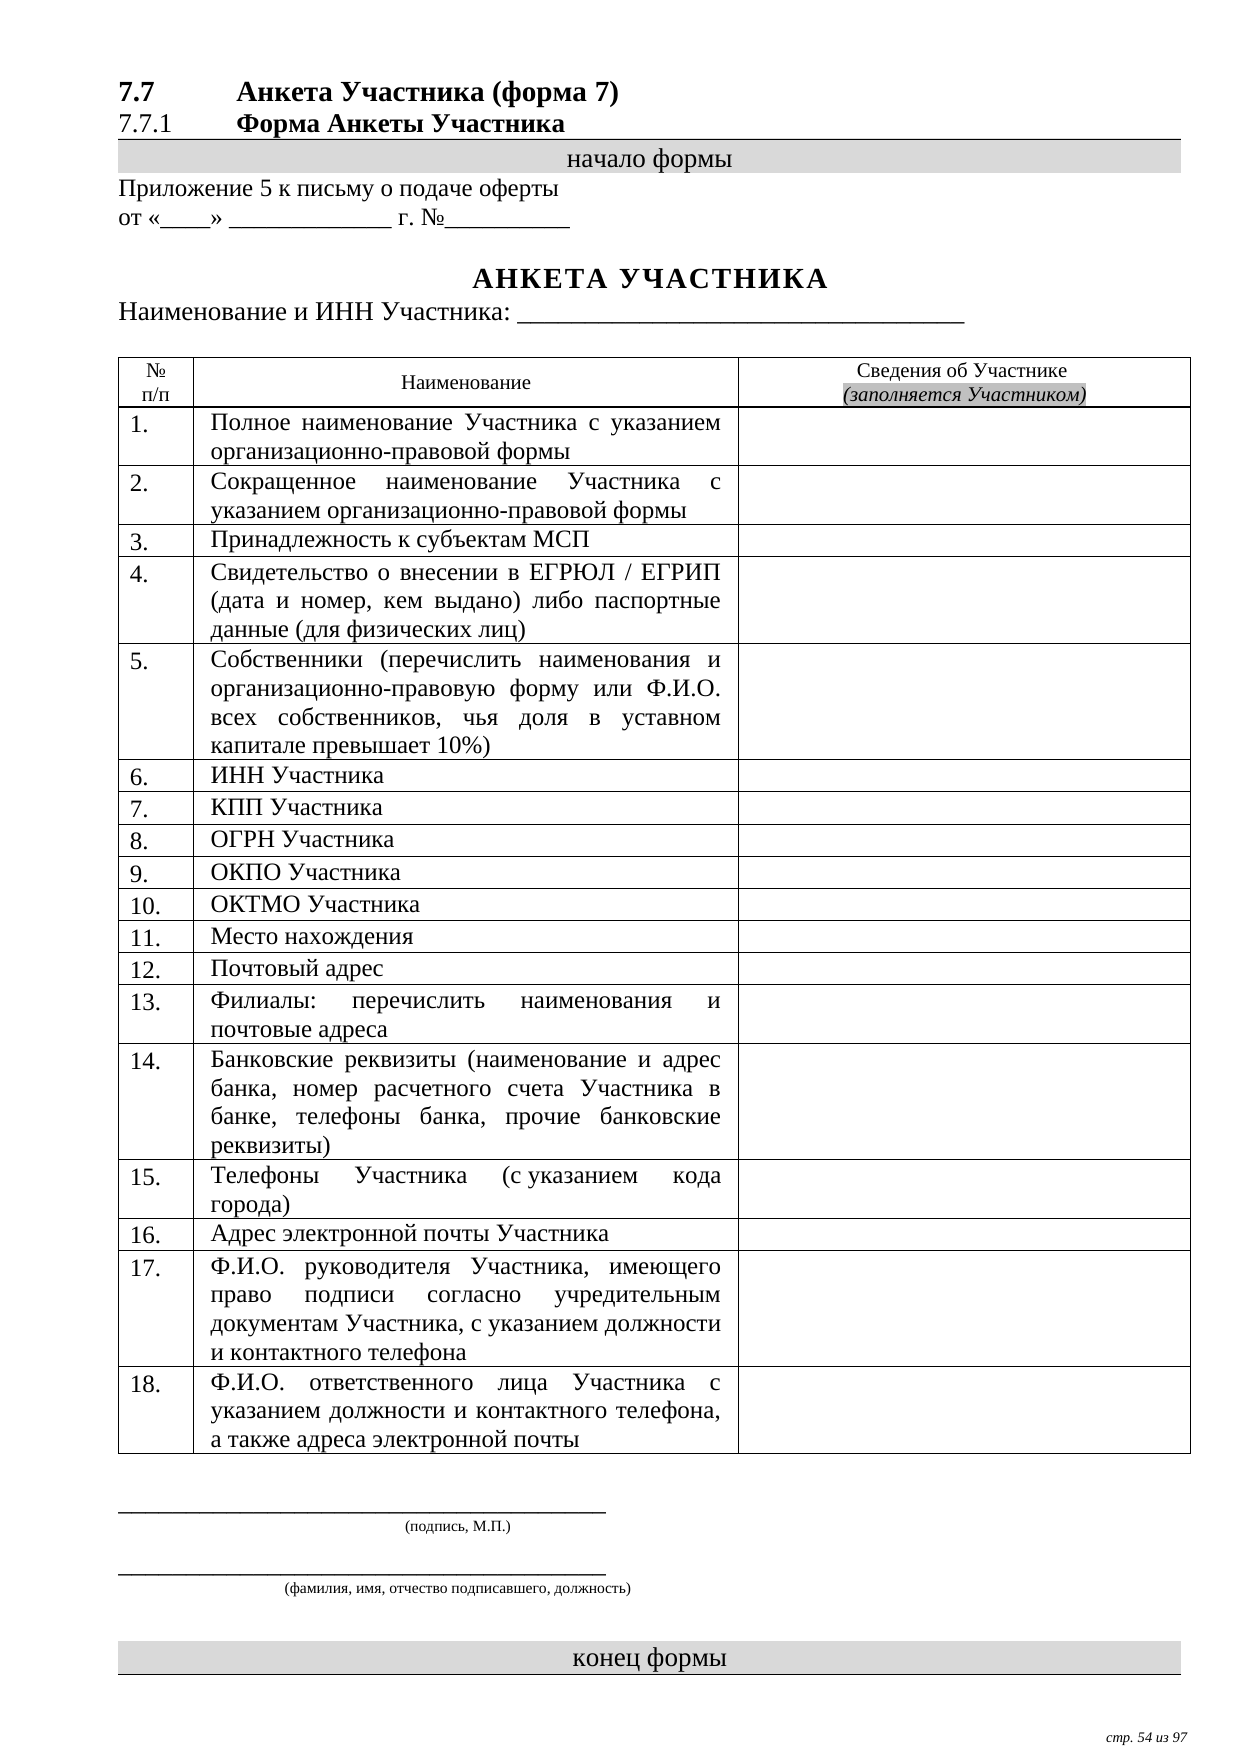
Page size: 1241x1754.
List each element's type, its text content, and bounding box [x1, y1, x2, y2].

table_cell [739, 1044, 1190, 1159]
text ____________________________________ [118, 1547, 1181, 1579]
table_header Наименование [194, 358, 738, 406]
table_cell ОГРН Участника [194, 825, 738, 856]
table_cell [739, 557, 1190, 643]
text (подпись, М.П.) [118, 1516, 797, 1547]
table_cell Почтовый адрес [194, 953, 738, 984]
table_cell [119, 1219, 193, 1250]
table_cell [739, 466, 1190, 523]
table_cell [739, 889, 1190, 920]
table_cell [119, 921, 193, 952]
table_cell [739, 857, 1190, 888]
table_cell [119, 1367, 193, 1453]
table_cell Сокращенное наименование Участника с указанием организационно-правовой формы [194, 466, 738, 523]
table_cell [119, 857, 193, 888]
table_cell Собственники (перечислить наименования и организационно-правовую форму или Ф.И.О. всех собственников, чья доля в уставном капитале превышает 10%) [194, 644, 738, 759]
table_header Сведения об Участнике (заполняется Участником) [739, 358, 1190, 406]
table_cell [119, 760, 193, 791]
table_header № п/п [119, 358, 193, 406]
table_cell [119, 557, 193, 643]
text Анкета Участника [118, 261, 1181, 295]
text ____________________________________ [118, 1485, 1181, 1516]
table_cell КПП Участника [194, 792, 738, 823]
text конец формы [118, 1641, 1181, 1674]
table_cell [119, 985, 193, 1043]
table_cell [119, 644, 193, 759]
table_cell [739, 985, 1190, 1043]
table_cell [739, 1251, 1190, 1366]
table_cell [739, 1219, 1190, 1250]
table_cell [119, 525, 193, 556]
table_cell ИНН Участника [194, 760, 738, 791]
table_cell Банковские реквизиты (наименование и адрес банка, номер расчетного счета Участника в банке, телефоны банка, прочие банковские реквизиты) [194, 1044, 738, 1159]
table_cell [119, 889, 193, 920]
table_cell [739, 408, 1190, 465]
table_cell [739, 792, 1190, 823]
text Приложение 5 к письму о подаче оферты от «____» _____________ г. №__________ [118, 173, 1181, 230]
table_cell [119, 953, 193, 984]
table_cell Телефоны Участника (с указанием кода города) [194, 1160, 738, 1217]
table_cell [119, 1044, 193, 1159]
text начало формы [118, 140, 1181, 173]
text (фамилия, имя, отчество подписавшего, должность) [118, 1579, 797, 1610]
text Наименование и ИНН Участника: _________________________________ [118, 295, 1181, 326]
table_cell [739, 760, 1190, 791]
table_cell Ф.И.О. руководителя Участника, имеющего право подписи согласно учредительным документам Участника, с указанием должности и контактного телефона [194, 1251, 738, 1366]
table_cell Место нахождения [194, 921, 738, 952]
table_cell Филиалы: перечислить наименования и почтовые адреса [194, 985, 738, 1043]
table_cell [739, 921, 1190, 952]
table_cell ОКПО Участника [194, 857, 738, 888]
table_cell [739, 644, 1190, 759]
table_cell [739, 825, 1190, 856]
table_cell [119, 408, 193, 465]
table_cell [739, 525, 1190, 556]
table_cell ОКТМО Участника [194, 889, 738, 920]
table_cell Адрес электронной почты Участника [194, 1219, 738, 1250]
table_cell [119, 792, 193, 823]
table_cell [119, 825, 193, 856]
table_cell Ф.И.О. ответственного лица Участника с указанием должности и контактного телефона, а также адреса электронной почты [194, 1367, 738, 1453]
table_cell [119, 1160, 193, 1217]
text Форма Анкеты Участника [118, 107, 1181, 138]
table_cell [119, 466, 193, 523]
subtitle Анкета Участника (форма 7) [118, 74, 1181, 107]
table_cell Принадлежность к субъектам МСП [194, 525, 738, 556]
table_cell Полное наименование Участника с указанием организационно-правовой формы [194, 408, 738, 465]
table_cell [739, 1367, 1190, 1453]
table_cell [739, 1160, 1190, 1217]
table_cell [119, 1251, 193, 1366]
table_cell Свидетельство о внесении в ЕГРЮЛ / ЕГРИП (дата и номер, кем выдано) либо паспортные данные (для физических лиц) [194, 557, 738, 643]
table_cell [739, 953, 1190, 984]
